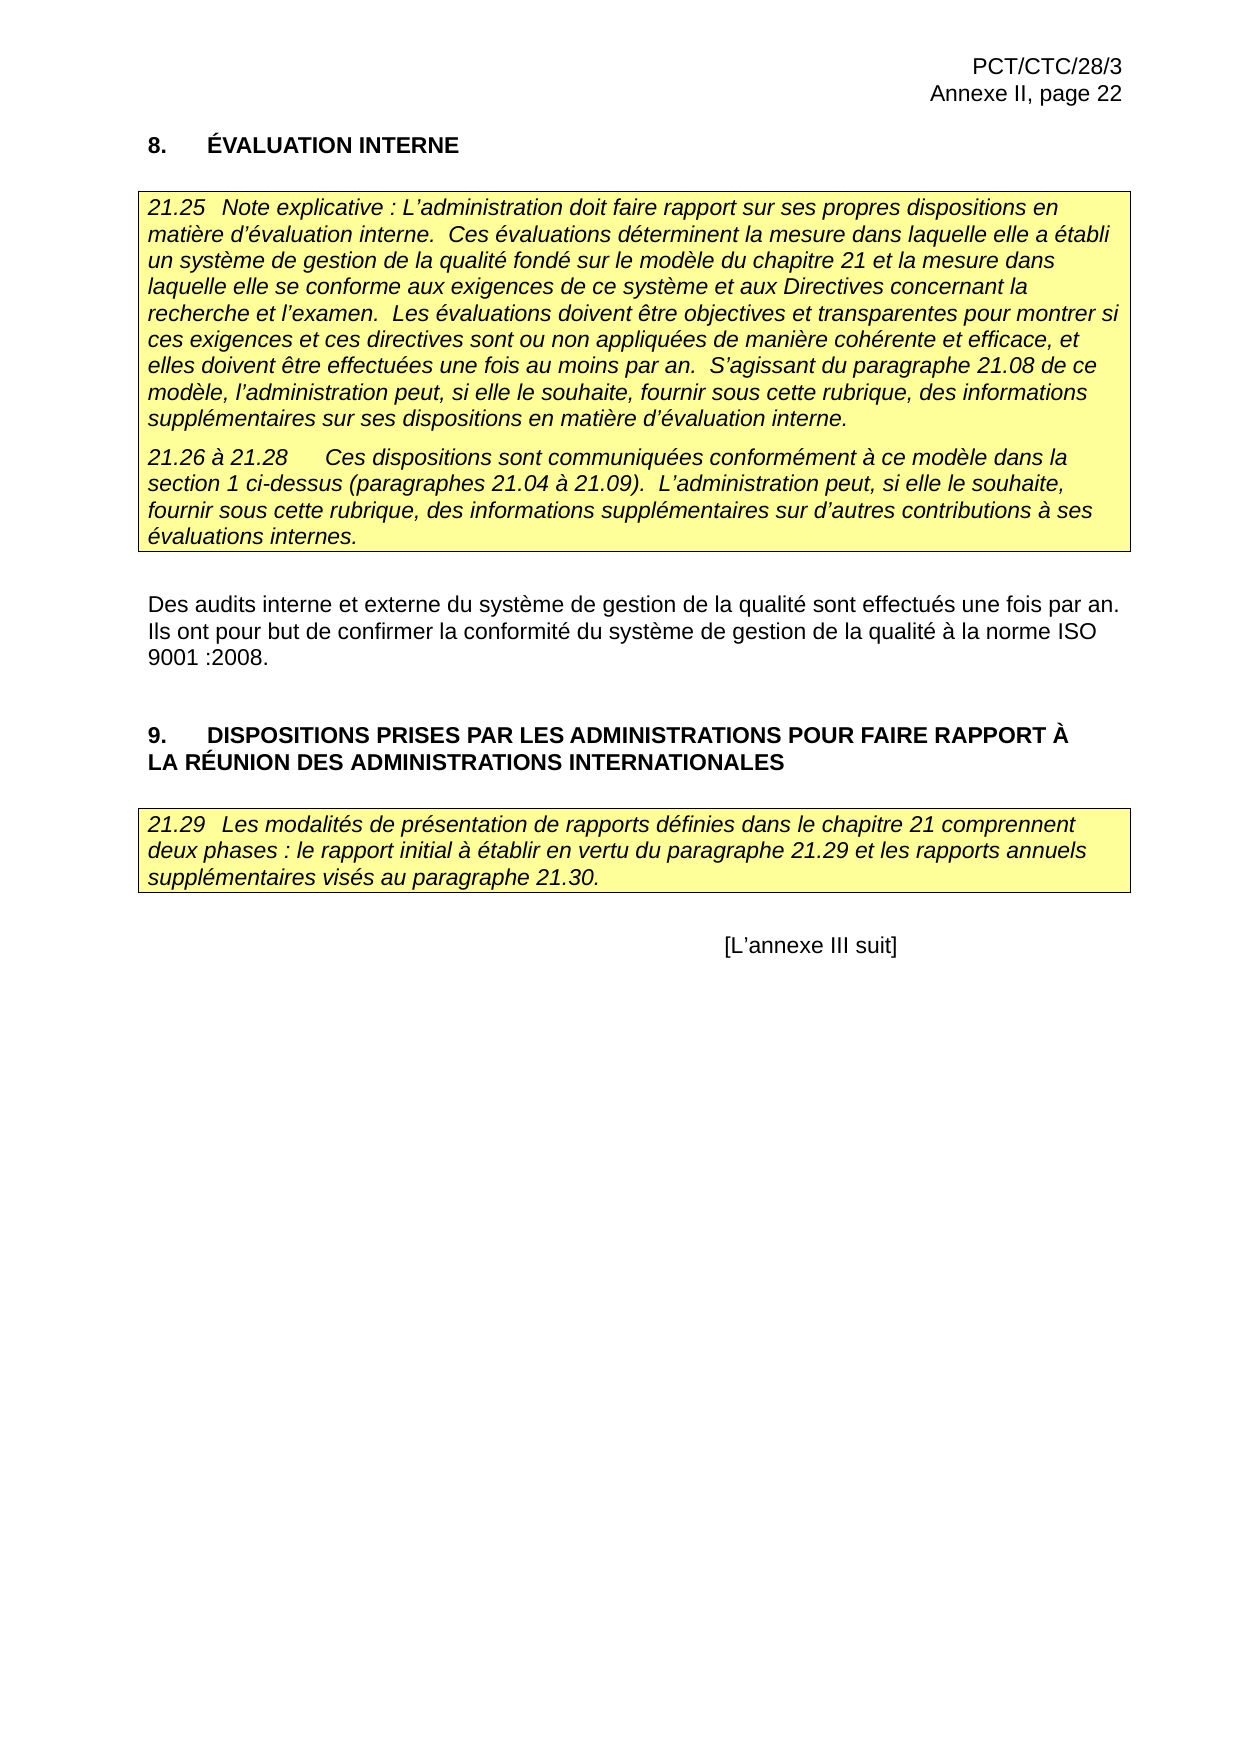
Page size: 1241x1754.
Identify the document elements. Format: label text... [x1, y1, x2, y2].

text 21.29 Les modalités de présentation de rapports définies dans le chapitre 21 comprennent deux phases : le rapport initial à établir en vertu du paragraphe 21.29 et les rapports annuels supplémentaires visés au paragraphe 21.30. [139, 809, 1130, 892]
text 21.25 Note explicative : L’administration doit faire rapport sur ses propres dispositions en matière d’évaluation interne. Ces évaluations déterminent la mesure dans laquelle elle a établi un système de gestion de la qualité fondé sur le modèle du chapitre 21 et la mesure dans laquelle elle se conforme aux exigences de ce système et aux Directives concernant la recherche et l’examen. Les évaluations doivent être objectives et transparentes pour montrer si ces exigences et ces directives sont ou non appliquées de manière cohérente et efficace, et elles doivent être effectuées une fois au moins par an. S’agissant du paragraphe 21.08 de ce modèle, l’administration peut, si elle le souhaite, fournir sous cette rubrique, des informations supplémentaires sur ses dispositions en matière d’évaluation interne. [139, 192, 1130, 431]
text [L’annexe III suit] [724, 932, 1122, 958]
text Ils ont pour but de confirmer la conformité du système de gestion de la qualité à la norme ISO 9001 :2008. [148, 618, 1122, 670]
text Des audits interne et externe du système de gestion de la qualité sont effectués une fois par an. [148, 591, 1122, 618]
subtitle 8. Évaluation interne [148, 132, 1122, 158]
text 21.26 à 21.28 Ces dispositions sont communiquées conformément à ce modèle dans la section 1 ci-dessus (paragraphes 21.04 à 21.09). L’administration peut, si elle le souhaite, fournir sous cette rubrique, des informations supplémentaires sur d’autres contributions à ses évaluations internes. [139, 441, 1130, 551]
subtitle 9. Dispositions prises par les administrations pour faire rapport à la Réunion des administrations internationales [148, 722, 1122, 775]
